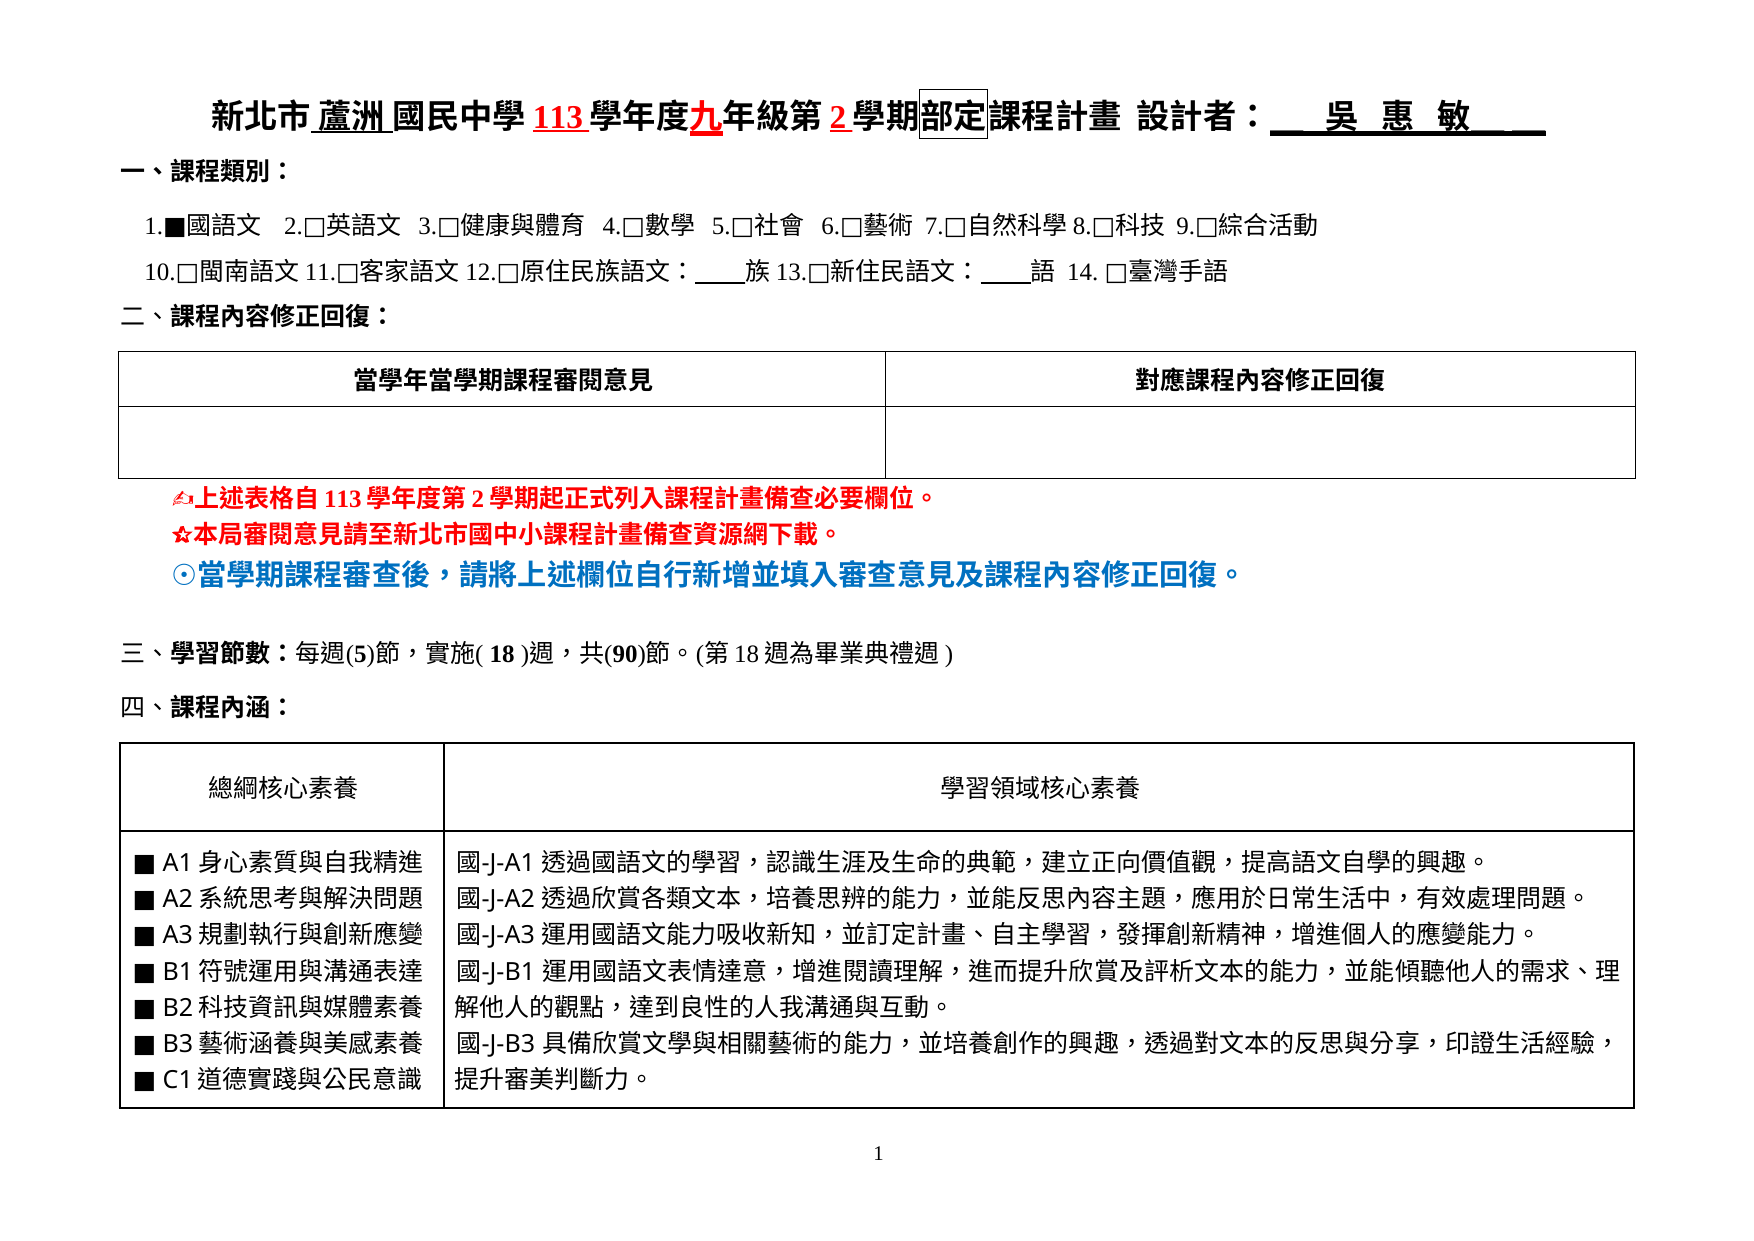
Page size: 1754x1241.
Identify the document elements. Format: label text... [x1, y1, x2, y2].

list 學習節數：每週(5)節，實施( 18 )週，共(90)節。(第18週為畢業典禮週 ) [121, 633, 1636, 669]
list 課程內容修正回復： [121, 296, 1636, 333]
list ☉當學期課程審查後，請將上述欄位自行新增並填入審查意見及課程內容修正回復。 [171, 551, 1636, 593]
text 1.■國語文 2.□英語文 3.□健康與體育 4.□數學 5.□社會 6.□藝術 7.□自然科學 8.□科技 9.□綜合活動 [118, 206, 1636, 242]
table_cell [886, 407, 1635, 478]
text 新北市 蘆洲 國民中學113學年度九年級第2學期部定課程計畫 設計者：＿ 吳 惠 敏＿ ＿ [118, 89, 919, 139]
text 10.□閩南語文 11.□客家語文 12.□原住民族語文： ____族 13.□新住民語文： ____語 14. □臺灣手語 [118, 251, 1636, 287]
list 課程內涵： [121, 688, 1636, 724]
table_header 對應課程內容修正回復 [886, 352, 1635, 406]
list 本局審閱意見請至新北市國中小課程計畫備查資源網下載。 [171, 515, 1636, 551]
list 課程類別： [121, 151, 1636, 188]
list 上述表格自113學年度第2學期起正式列入課程計畫備查必要欄位。 [171, 479, 1636, 515]
text 新北市 蘆洲 國民中學113學年度九年級第2學期部定課程計畫 設計者：＿ 吳 惠 敏＿ ＿ [988, 89, 1636, 139]
table_header 學習領域核心素養 [445, 744, 1633, 830]
table_header 當學年當學期課程審閱意見 [119, 352, 885, 406]
table_cell [119, 407, 885, 478]
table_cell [445, 832, 1633, 1107]
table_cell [121, 832, 443, 1107]
table_header 總綱核心素養 [121, 744, 443, 830]
